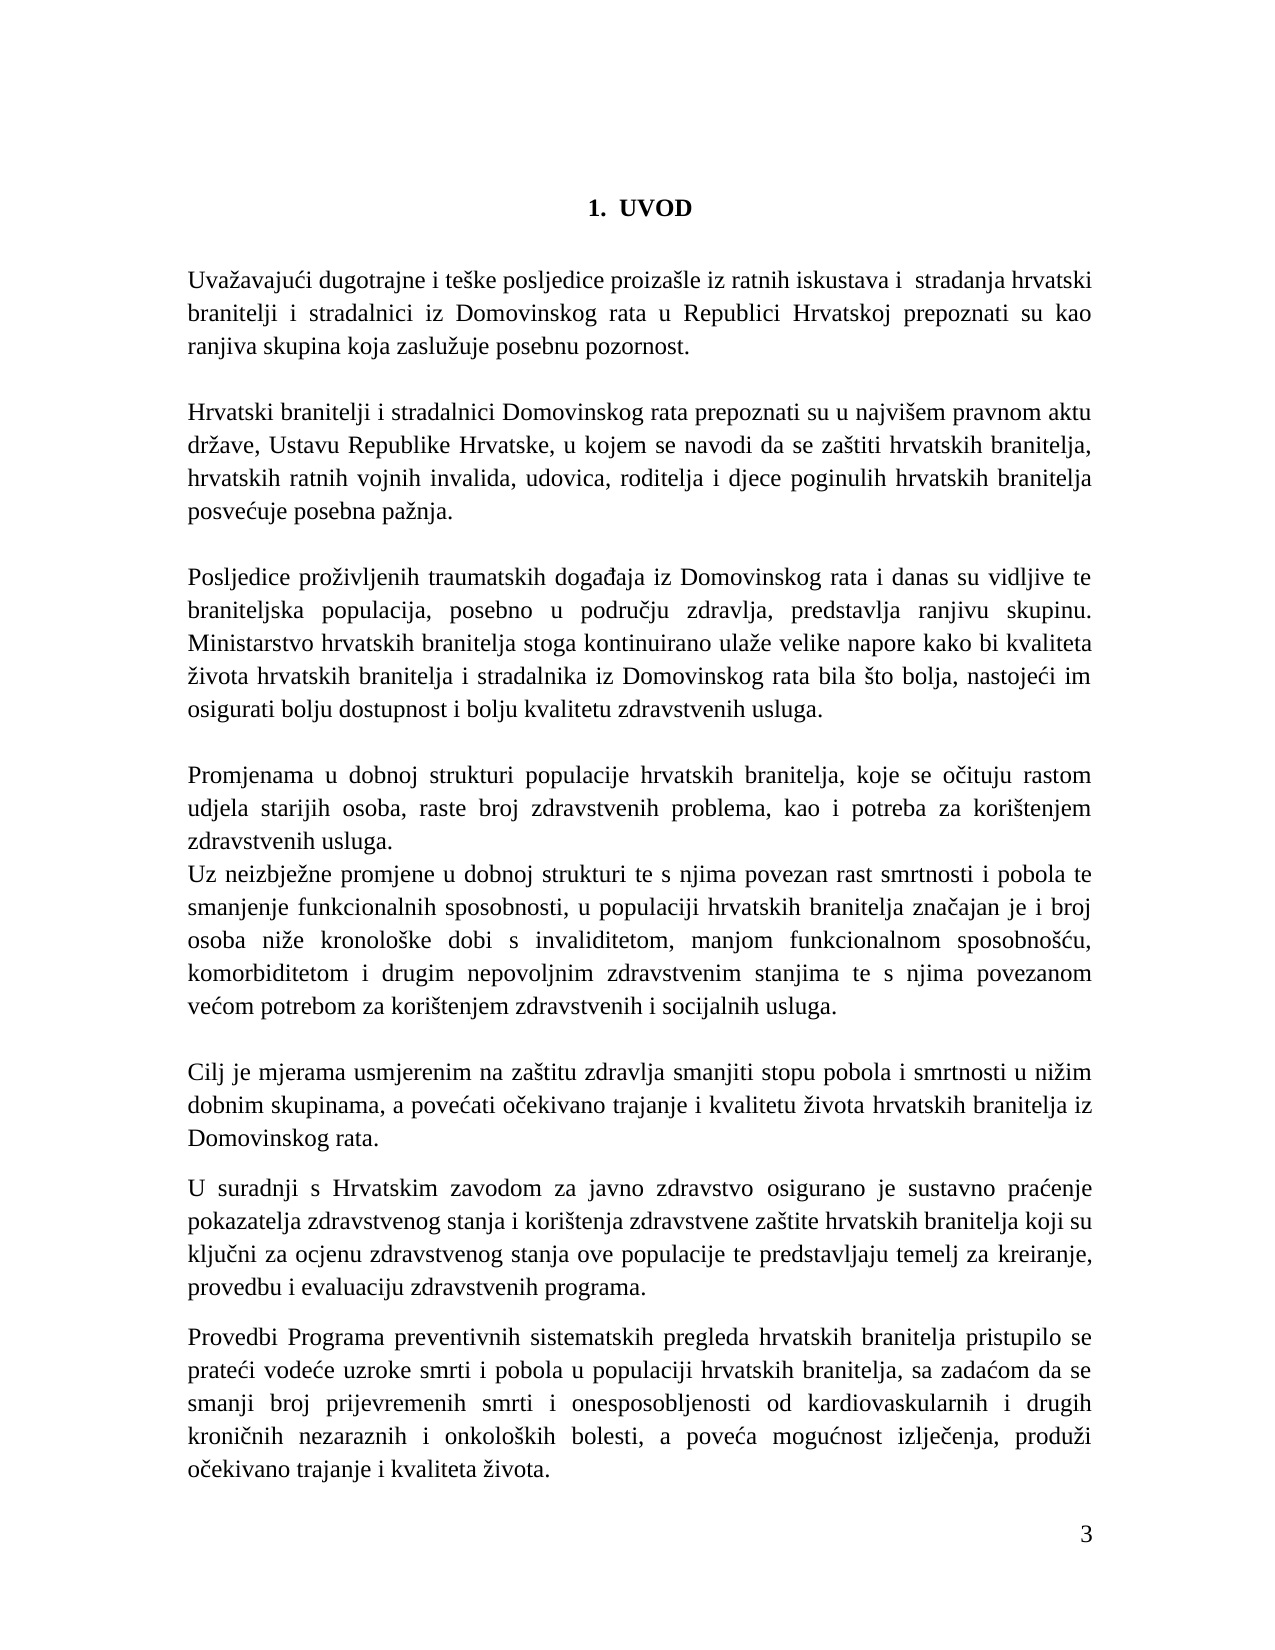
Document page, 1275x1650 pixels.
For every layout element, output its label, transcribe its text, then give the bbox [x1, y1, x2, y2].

text Cilj je mjerama usmjerenim na zaštitu zdravlja smanjiti stopu pobola i smrtnosti u nižim dobnim skupinama, a povećati očekivano trajanje i kvalitetu života hrvatskih branitelja iz Domovinskog rata. [187, 1057, 1093, 1152]
text 1. UVOD [187, 193, 1093, 222]
text Promjenama u dobnoj strukturi populacije hrvatskih branitelja, koje se očituju rastom udjela starijih osoba, raste broj zdravstvenih problema, kao i potreba za korištenjem zdravstvenih usluga. [187, 760, 1093, 855]
text Hrvatski branitelji i stradalnici Domovinskog rata prepoznati su u najvišem pravnom aktu države, Ustavu Republike Hrvatske, u kojem se navodi da se zaštiti hrvatskih branitelja, hrvatskih ratnih vojnih invalida, udovica, roditelja i djece poginulih hrvatskih branitelja posvećuje posebna pažnja. [187, 397, 1093, 525]
text Provedbi Programa preventivnih sistematskih pregleda hrvatskih branitelja pristupilo se prateći vodeće uzroke smrti i pobola u populaciji hrvatskih branitelja, sa zadaćom da se smanji broj prijevremenih smrti i onesposobljenosti od kardiovaskularnih i drugih kroničnih nezaraznih i onkoloških bolesti, a poveća mogućnost izlječenja, produži očekivano trajanje i kvaliteta života. [187, 1322, 1093, 1483]
text U suradnji s Hrvatskim zavodom za javno zdravstvo osigurano je sustavno praćenje pokazatelja zdravstvenog stanja i korištenja zdravstvene zaštite hrvatskih branitelja koji su ključni za ocjenu zdravstvenog stanja ove populacije te predstavljaju temelj za kreiranje, provedbu i evaluaciju zdravstvenih programa. [187, 1173, 1093, 1301]
text Uz neizbježne promjene u dobnoj strukturi te s njima povezan rast smrtnosti i pobola te smanjenje funkcionalnih sposobnosti, u populaciji hrvatskih branitelja značajan je i broj osoba niže kronološke dobi s invaliditetom, manjom funkcionalnom sposobnošću, komorbiditetom i drugim nepovoljnim zdravstvenim stanjima te s njima povezanom većom potrebom za korištenjem zdravstvenih i socijalnih usluga. [187, 859, 1093, 1020]
text Posljedice proživljenih traumatskih događaja iz Domovinskog rata i danas su vidljive te braniteljska populacija, posebno u području zdravlja, predstavlja ranjivu skupinu. Ministarstvo hrvatskih branitelja stoga kontinuirano ulaže velike napore kako bi kvaliteta života hrvatskih branitelja i stradalnika iz Domovinskog rata bila što bolja, nastojeći im osigurati bolju dostupnost i bolju kvalitetu zdravstvenih usluga. [187, 562, 1093, 723]
text Uvažavajući dugotrajne i teške posljedice proizašle iz ratnih iskustava i stradanja hrvatski branitelji i stradalnici iz Domovinskog rata u Republici Hrvatskoj prepoznati su kao ranjiva skupina koja zaslužuje posebnu pozornost. [187, 265, 1093, 360]
